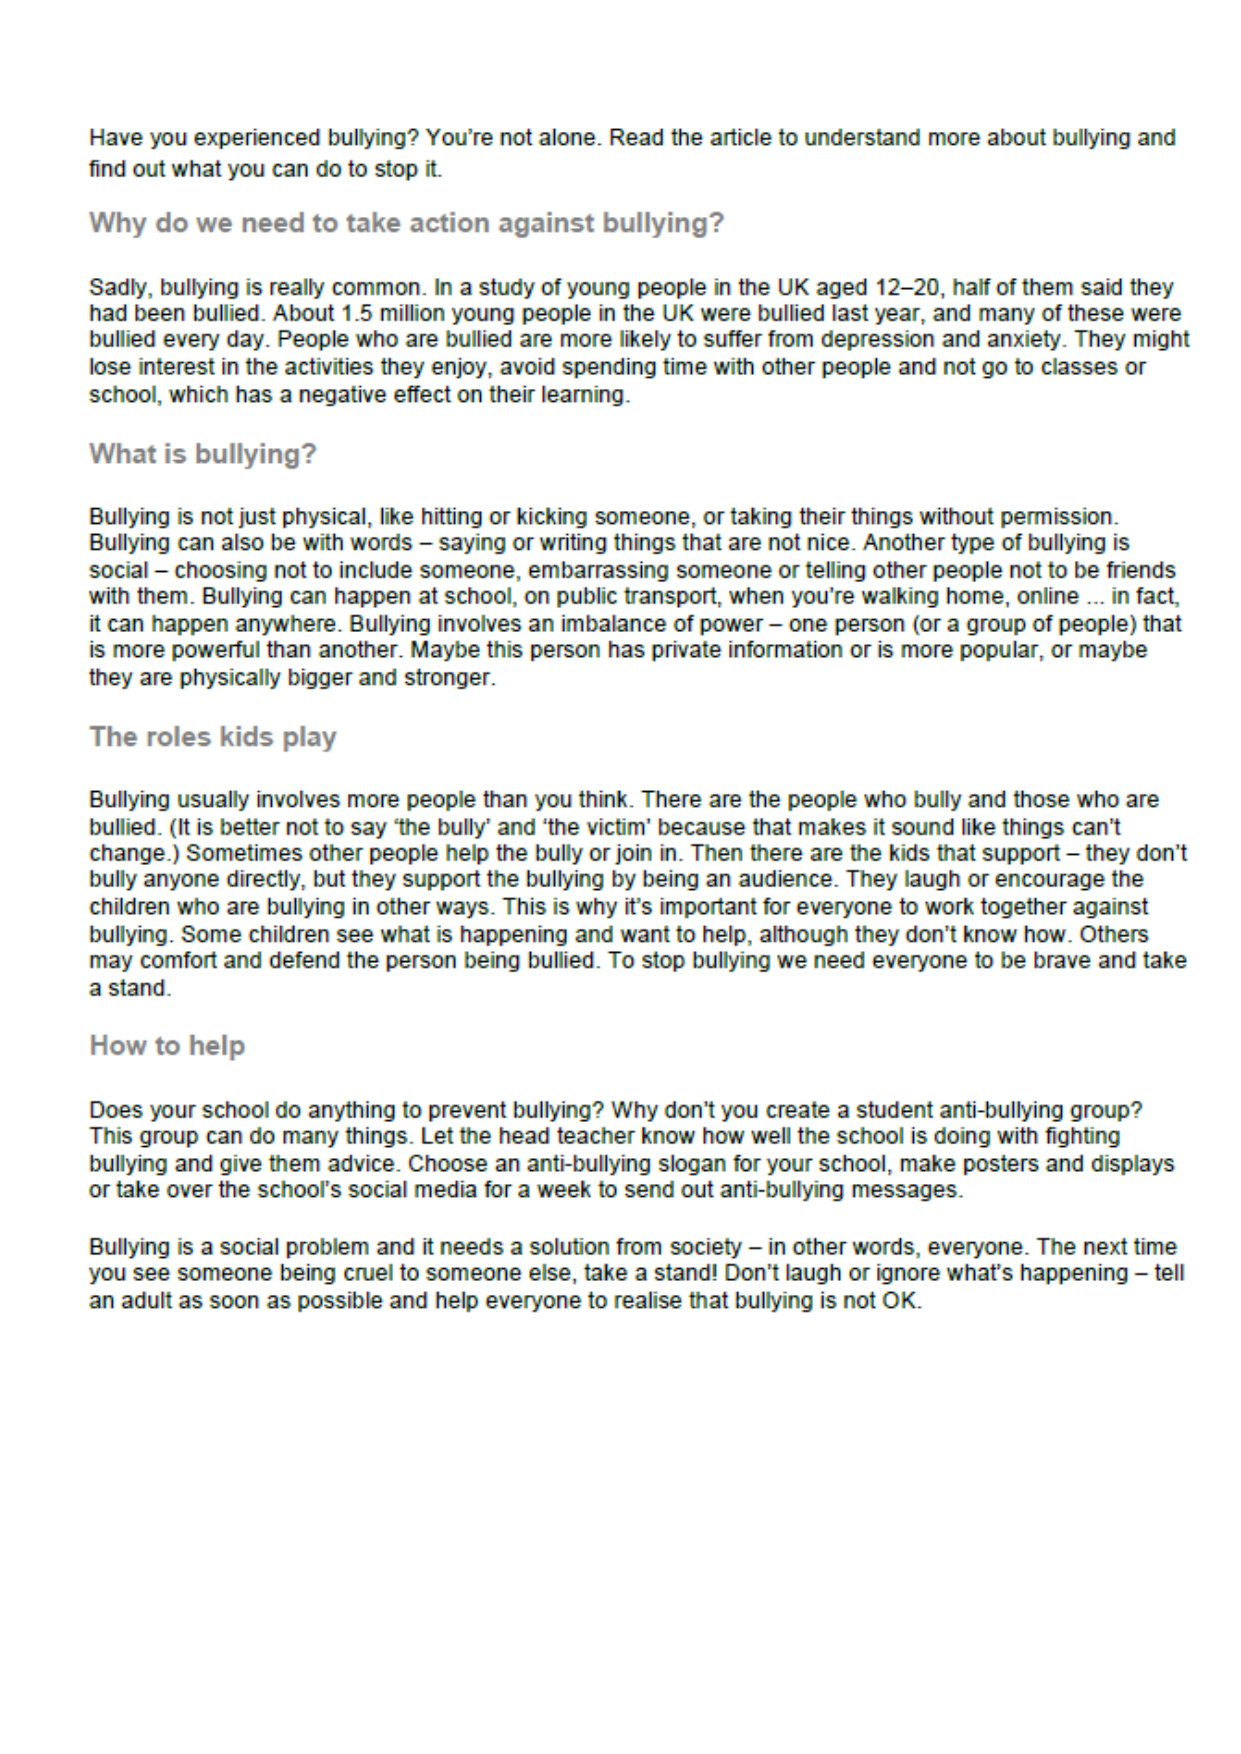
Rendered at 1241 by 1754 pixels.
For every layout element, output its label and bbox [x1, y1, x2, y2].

picture [73, 118, 1209, 1342]
